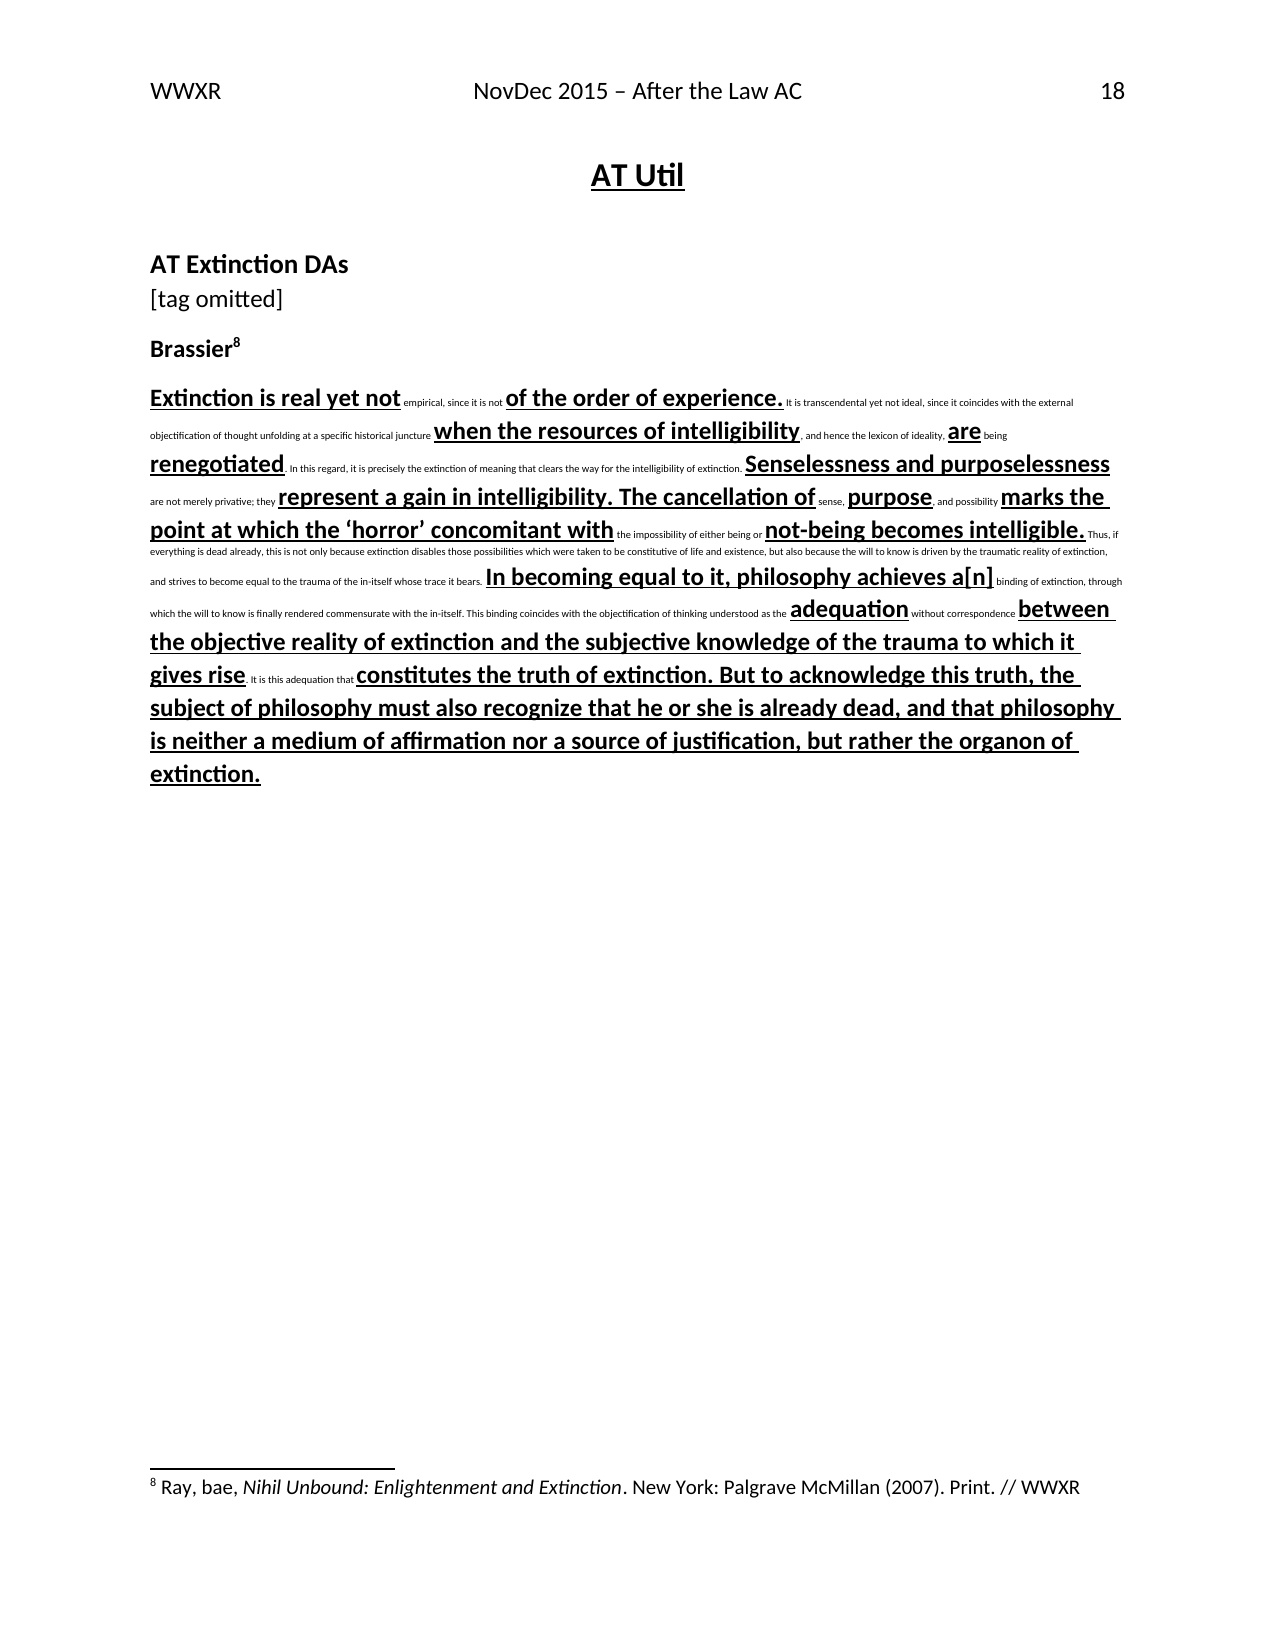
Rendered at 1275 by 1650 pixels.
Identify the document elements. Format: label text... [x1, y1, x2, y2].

text Extinction is real yet not empirical, since it is not of the order of experience. It is transcendental yet not ideal, since it coincides with the external objectification of thought unfolding at a specific historical juncture when the resources of intelligibility, and hence the lexicon of ideality, are being renegotiated. In this regard, it is precisely the extinction of meaning that clears the way for the intelligibility of extinction. Senselessness and purposelessness are not merely privative; they represent a gain in intelligibility. The cancellation of sense, purpose, and possibility marks the point at which the ‘horror’ concomitant with the impossibility of either being or not-being becomes intelligible. Thus, if everything is dead already, this is not only because extinction disables those possibilities which were taken to be constitutive of life and existence, but also because the will to know is driven by the traumatic reality of extinction, and strives to become equal to the trauma of the in-itself whose trace it bears. In becoming equal to it, philosophy achieves a[n] binding of extinction, through which the will to know is finally rendered commensurate with the in-itself. This binding coincides with the objectification of thinking understood as the adequation without correspondence between the objective reality of extinction and the subjective knowledge of the trauma to which it gives rise. It is this adequation that constitutes the truth of extinction. But to acknowledge this truth, the subject of philosophy must also recognize that he or she is already dead, and that philosophy is neither a medium of affirmation nor a source of justification, but rather the organon of extinction. [150, 382, 1125, 789]
text Brassier [150, 333, 1125, 363]
subtitle AT Extinction DAs [150, 248, 1125, 281]
subtitle AT Util [150, 154, 1125, 195]
text [tag omitted] [150, 283, 1125, 314]
